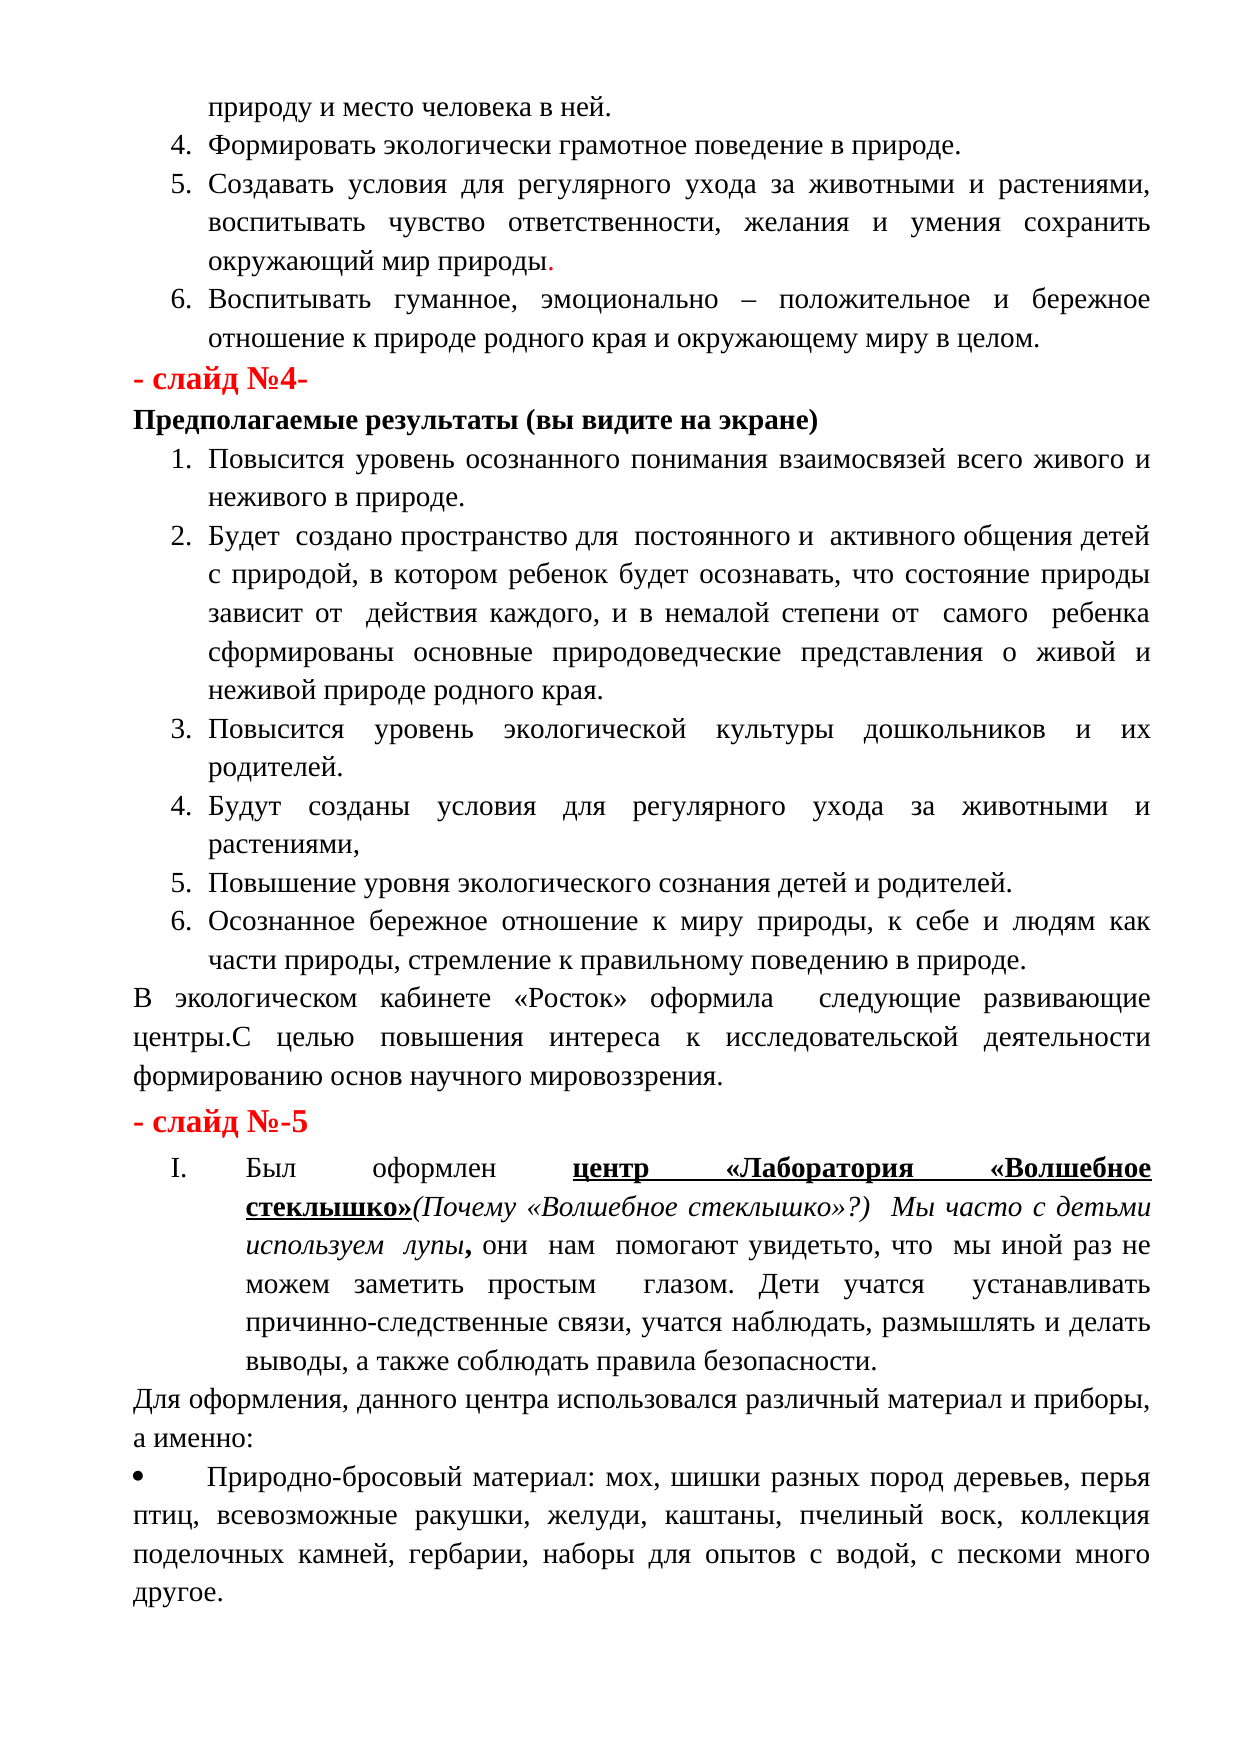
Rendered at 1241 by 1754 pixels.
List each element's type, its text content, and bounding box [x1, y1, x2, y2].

subtitle - слайд №-5 [133, 1101, 1152, 1139]
list Повысится уровень осознанного понимания взаимосвязей всего живого и неживого в природе. [170, 441, 1152, 513]
text Предполагаемые результаты (вы видите на экране) [133, 402, 1152, 436]
text Для оформления, данного центра использовался различный материал и приборы, а именно: [133, 1382, 1152, 1454]
list Создавать условия для регулярного ухода за животными и растениями, воспитывать чувство ответственности, желания и умения сохранить окружающий мир природы. [170, 166, 1152, 276]
text - слайд №4- [133, 358, 1152, 397]
list Будут созданы условия для регулярного ухода за животными и растениями, [170, 788, 1152, 860]
list Повышение уровня экологического сознания детей и родителей. [170, 865, 1152, 898]
list Будет создано пространство для постоянного и активного общения детей с природой, в котором ребенок будет осознавать, что состояние природы зависит от действия каждого, и в немалой степени от самого ребенка сформированы основные природоведческие представления о живой и неживой природе родного края. [170, 518, 1152, 706]
list Природно-бросовый материал: мох, шишки разных пород деревьев, перья птиц, всевозможные ракушки, желуди, каштаны, пчелиный воск, коллекция поделочных камней, гербарии, наборы для опытов с водой, с пескоми много другое. [133, 1459, 1152, 1608]
list Формировать экологически грамотное поведение в природе. [170, 127, 1152, 161]
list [170, 89, 1152, 122]
list Воспитывать гуманное, эмоционально – положительное и бережное отношение к природе родного края и окружающему миру в целом. [170, 281, 1152, 353]
subtitle В экологическом кабинете «Росток» оформила следующие развивающие центры.С целью повышения интереса к исследовательской деятельности формированию основ научного мировоззрения. [133, 981, 1152, 1091]
list Осознанное бережное отношение к миру природы, к себе и людям как части природы, стремление к правильному поведению в природе. [170, 903, 1152, 976]
list Повысится уровень экологической культуры дошкольников и их родителей. [170, 711, 1152, 783]
list Был оформлен центр «Лаборатория «Волшебное стеклышко»(Почему «Волшебное стеклышко»?) Мы часто с детьми используем лупы, они нам помогают увидетьто, что мы иной раз не можем заметить простым глазом. Дети учатся устанавливать причинно-следственные связи, учатся наблюдать, размышлять и делать выводы, а также соблюдать правила безопасности. [170, 1150, 1152, 1377]
